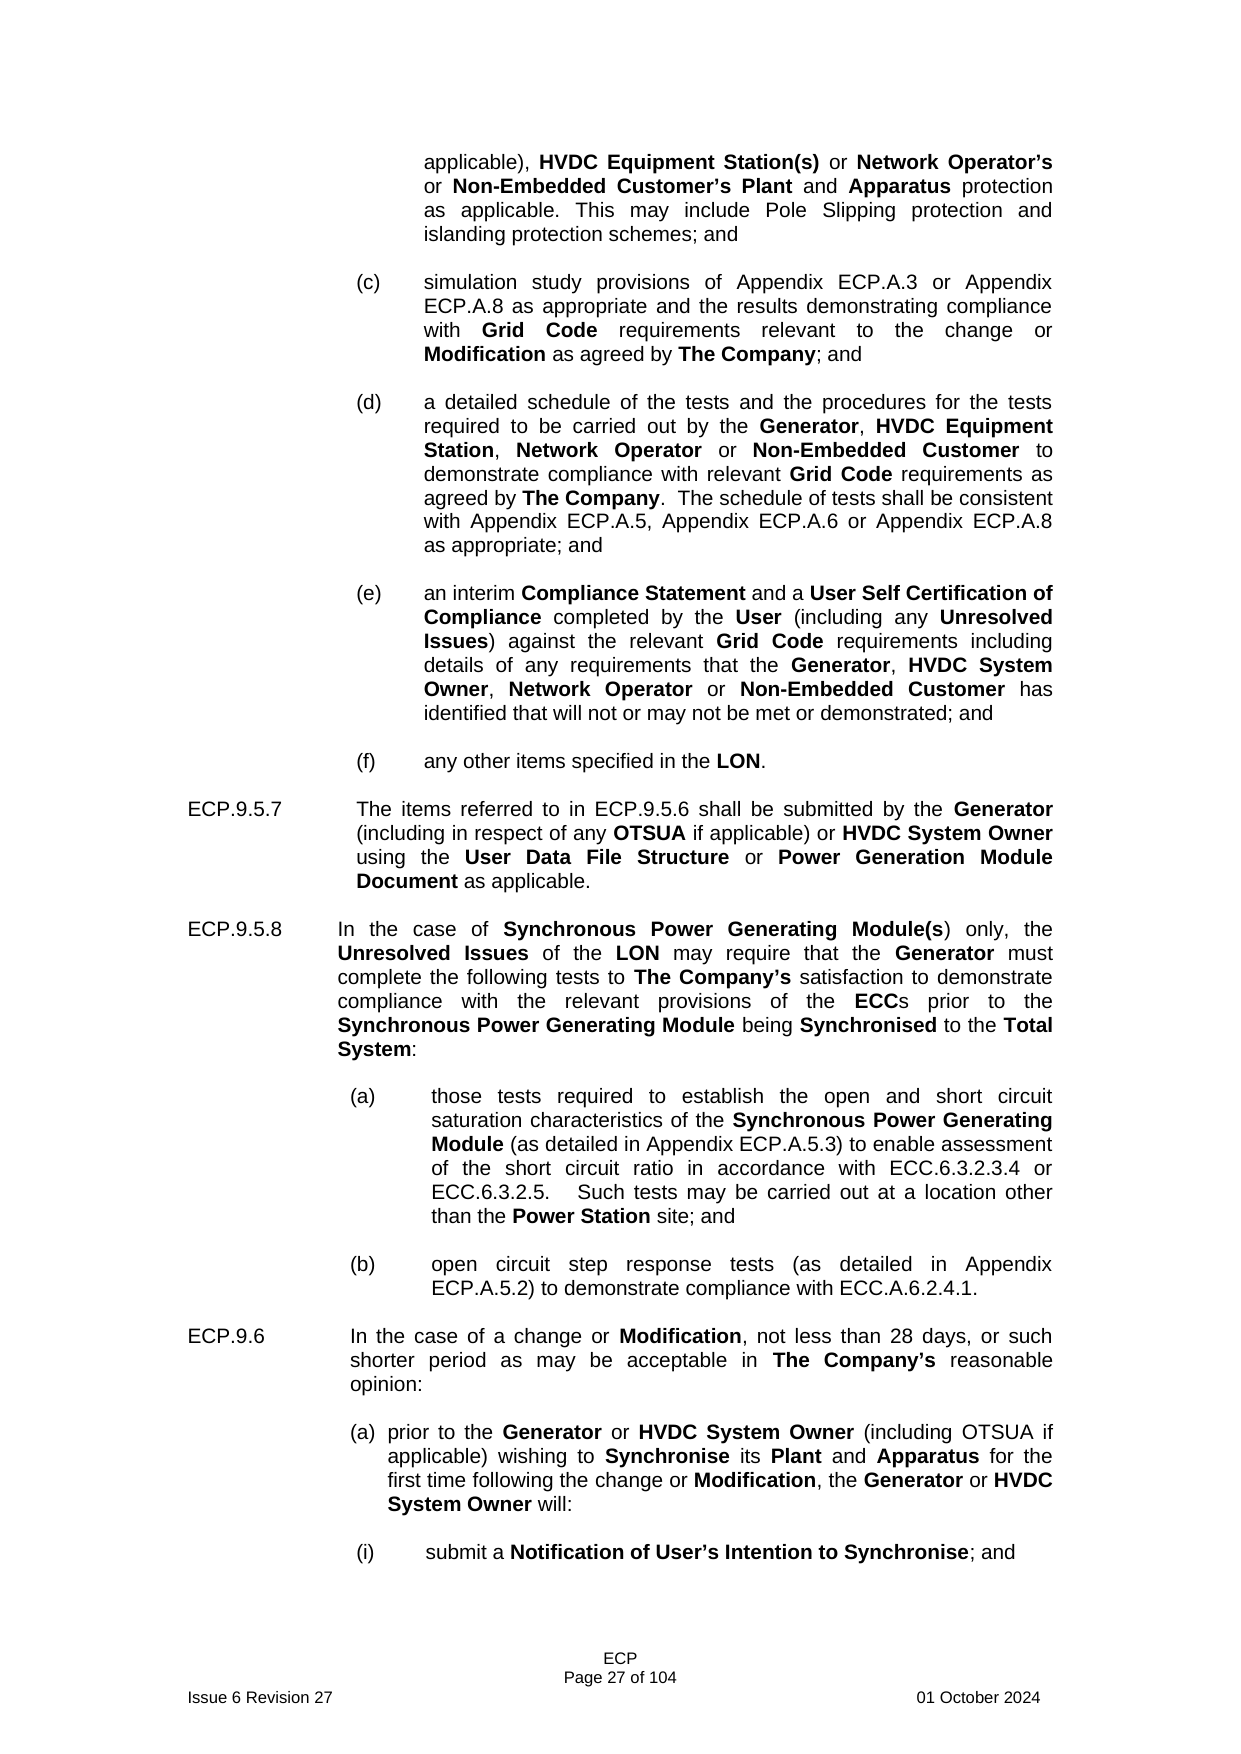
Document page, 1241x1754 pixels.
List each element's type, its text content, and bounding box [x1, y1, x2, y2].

text (f) any other items specified in the LON. [356, 749, 1053, 773]
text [356, 150, 1053, 246]
text (e) an interim Compliance Statement and a User Self Certification of Compliance completed by the User (including any Unresolved Issues) against the relevant Grid Code requirements including details of any requirements that the Generator, HVDC System Owner, Network Operator or Non-Embedded Customer has identified that will not or may not be met or demonstrated; and [356, 581, 1053, 725]
text ECP.9.5.8 In the case of Synchronous Power Generating Module(s) only, the Unresolved Issues of the LON may require that the Generator must complete the following tests to The Company’s satisfaction to demonstrate compliance with the relevant provisions of the ECCs prior to the Synchronous Power Generating Module being Synchronised to the Total System: [187, 917, 1053, 1060]
list prior to the Generator or HVDC System Owner (including OTSUA if applicable) wishing to Synchronise its Plant and Apparatus for the first time following the change or Modification, the Generator or HVDC System Owner will: [350, 1420, 1053, 1516]
text (a) those tests required to establish the open and short circuit saturation characteristics of the Synchronous Power Generating Module (as detailed in Appendix ECP.A.5.3) to enable assessment of the short circuit ratio in accordance with ECC.6.3.2.3.4 or ECC.6.3.2.5. Such tests may be carried out at a location other than the Power Station site; and [350, 1084, 1053, 1228]
text ECP.9.6 In the case of a change or Modification, not less than 28 days, or such shorter period as may be acceptable in The Company’s reasonable opinion: [187, 1324, 1053, 1396]
text (i) submit a Notification of User’s Intention to Synchronise; and [356, 1539, 1053, 1563]
text ECP.9.5.7 The items referred to in ECP.9.5.6 shall be submitted by the Generator (including in respect of any OTSUA if applicable) or HVDC System Owner using the User Data File Structure or Power Generation Module Document as applicable. [187, 797, 1053, 893]
text (d) a detailed schedule of the tests and the procedures for the tests required to be carried out by the Generator, HVDC Equipment Station, Network Operator or Non-Embedded Customer to demonstrate compliance with relevant Grid Code requirements as agreed by The Company. The schedule of tests shall be consistent with Appendix ECP.A.5, Appendix ECP.A.6 or Appendix ECP.A.8 as appropriate; and [356, 389, 1053, 557]
text (c) simulation study provisions of Appendix ECP.A.3 or Appendix ECP.A.8 as appropriate and the results demonstrating compliance with Grid Code requirements relevant to the change or Modification as agreed by The Company; and [356, 270, 1053, 366]
text (b) open circuit step response tests (as detailed in Appendix ECP.A.5.2) to demonstrate compliance with ECC.A.6.2.4.1. [350, 1252, 1053, 1300]
